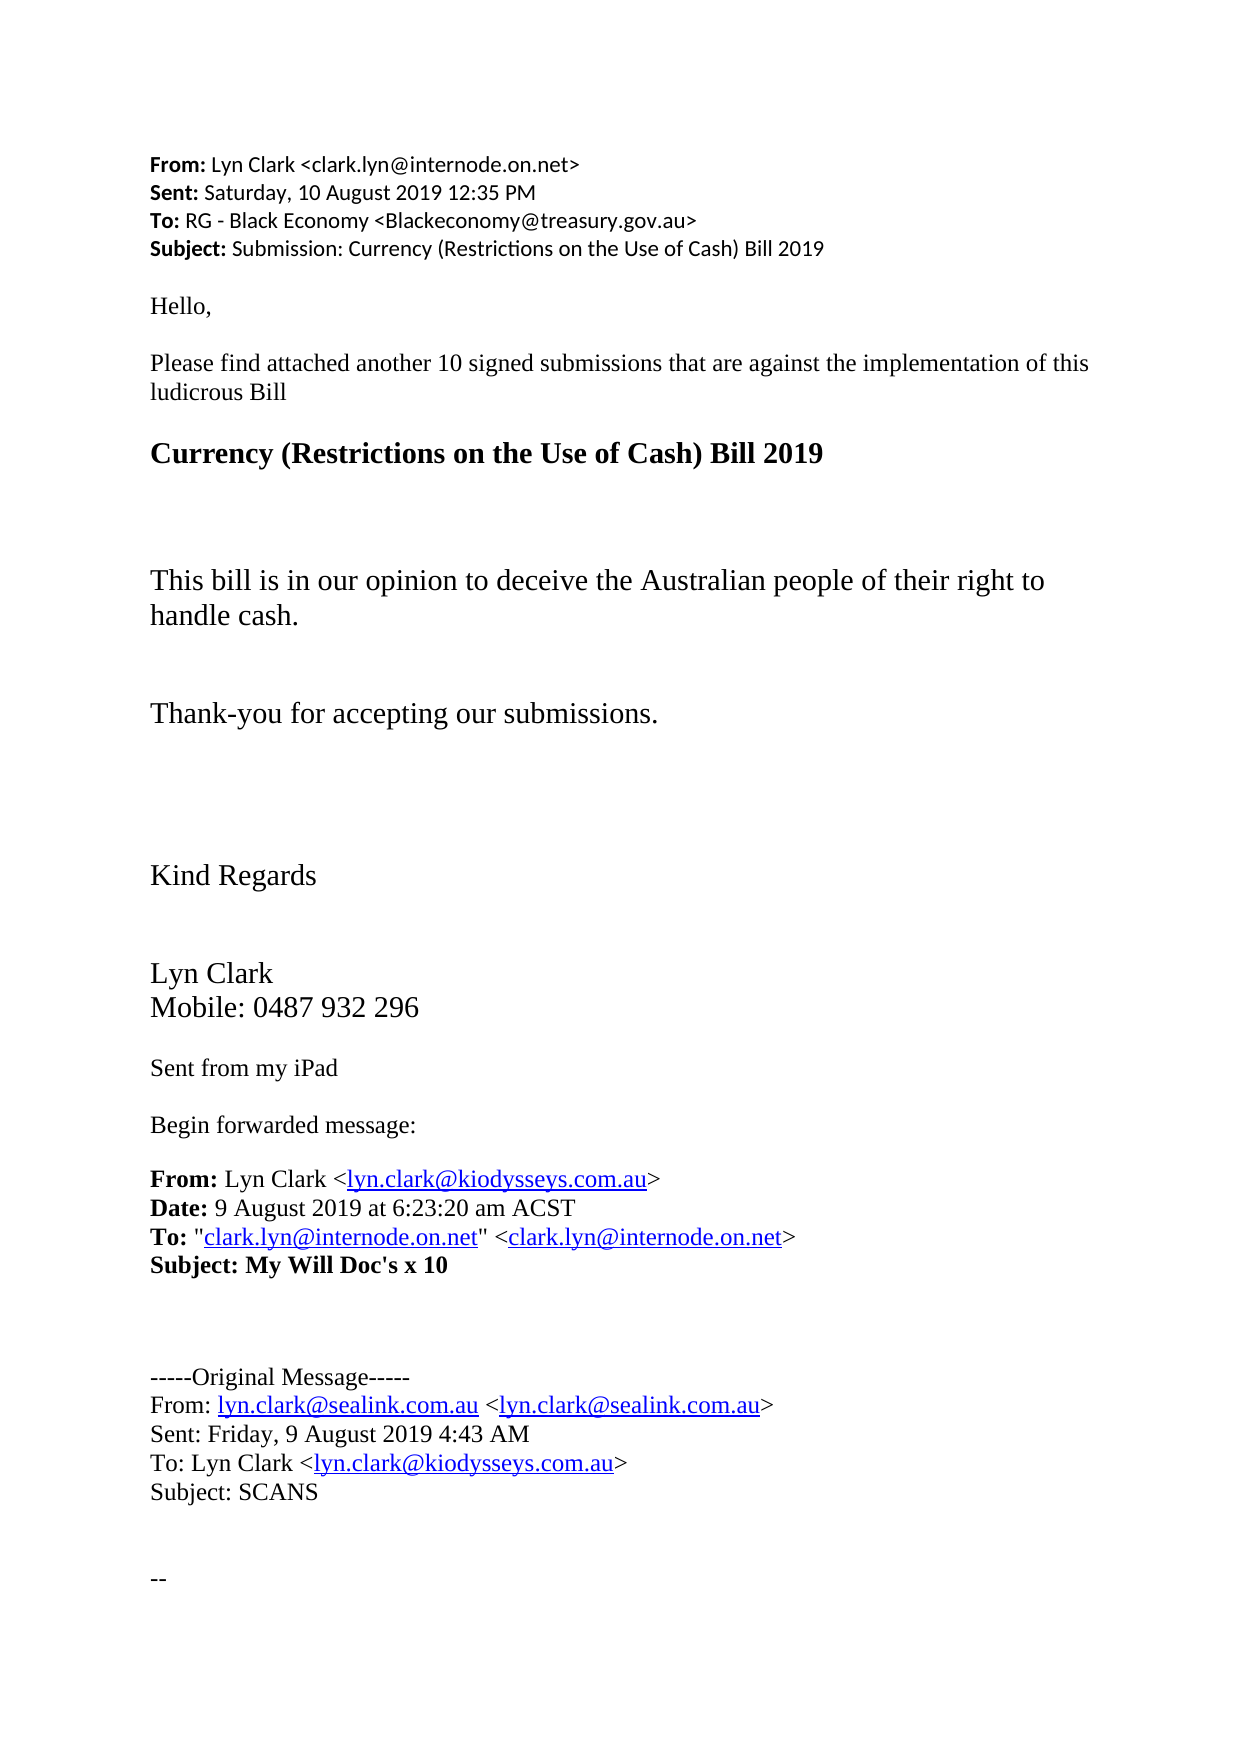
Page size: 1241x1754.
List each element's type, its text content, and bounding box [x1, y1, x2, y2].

text From: Lyn Clark <lyn.clark@kiodysseys.com.au> Date: 9 August 2019 at 6:23:20 am ACST To: "clark.lyn@internode.on.net" <clark.lyn@internode.on.net> Subject: My Will Doc's x 10 [150, 1164, 1090, 1279]
text Kind Regards [150, 857, 1090, 891]
text Mobile: 0487 932 296 [150, 989, 1090, 1024]
text Please find attached another 10 signed submissions that are against the implementation of this ludicrous Bill [150, 348, 1090, 406]
text Thank-you for accepting our submissions. [150, 695, 1090, 730]
text From: Lyn Clark <clark.lyn@internode.on.net> Sent: Saturday, 10 August 2019 12:35 PM To: RG - Black Economy <Blackeconomy@treasury.gov.au> Subject: Submission: Currency (Restrictions on the Use of Cash) Bill 2019 [150, 150, 1090, 262]
text Sent from my iPad [150, 1053, 1090, 1082]
text Begin forwarded message: [150, 1082, 1090, 1139]
subtitle Currency (Restrictions on the Use of Cash) Bill 2019 [150, 435, 1090, 470]
text Hello, [150, 291, 1090, 319]
text This bill is in our opinion to deceive the Australian people of their right to handle cash. [150, 562, 1090, 632]
text Lyn Clark [150, 955, 1090, 989]
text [150, 1304, 1090, 1592]
